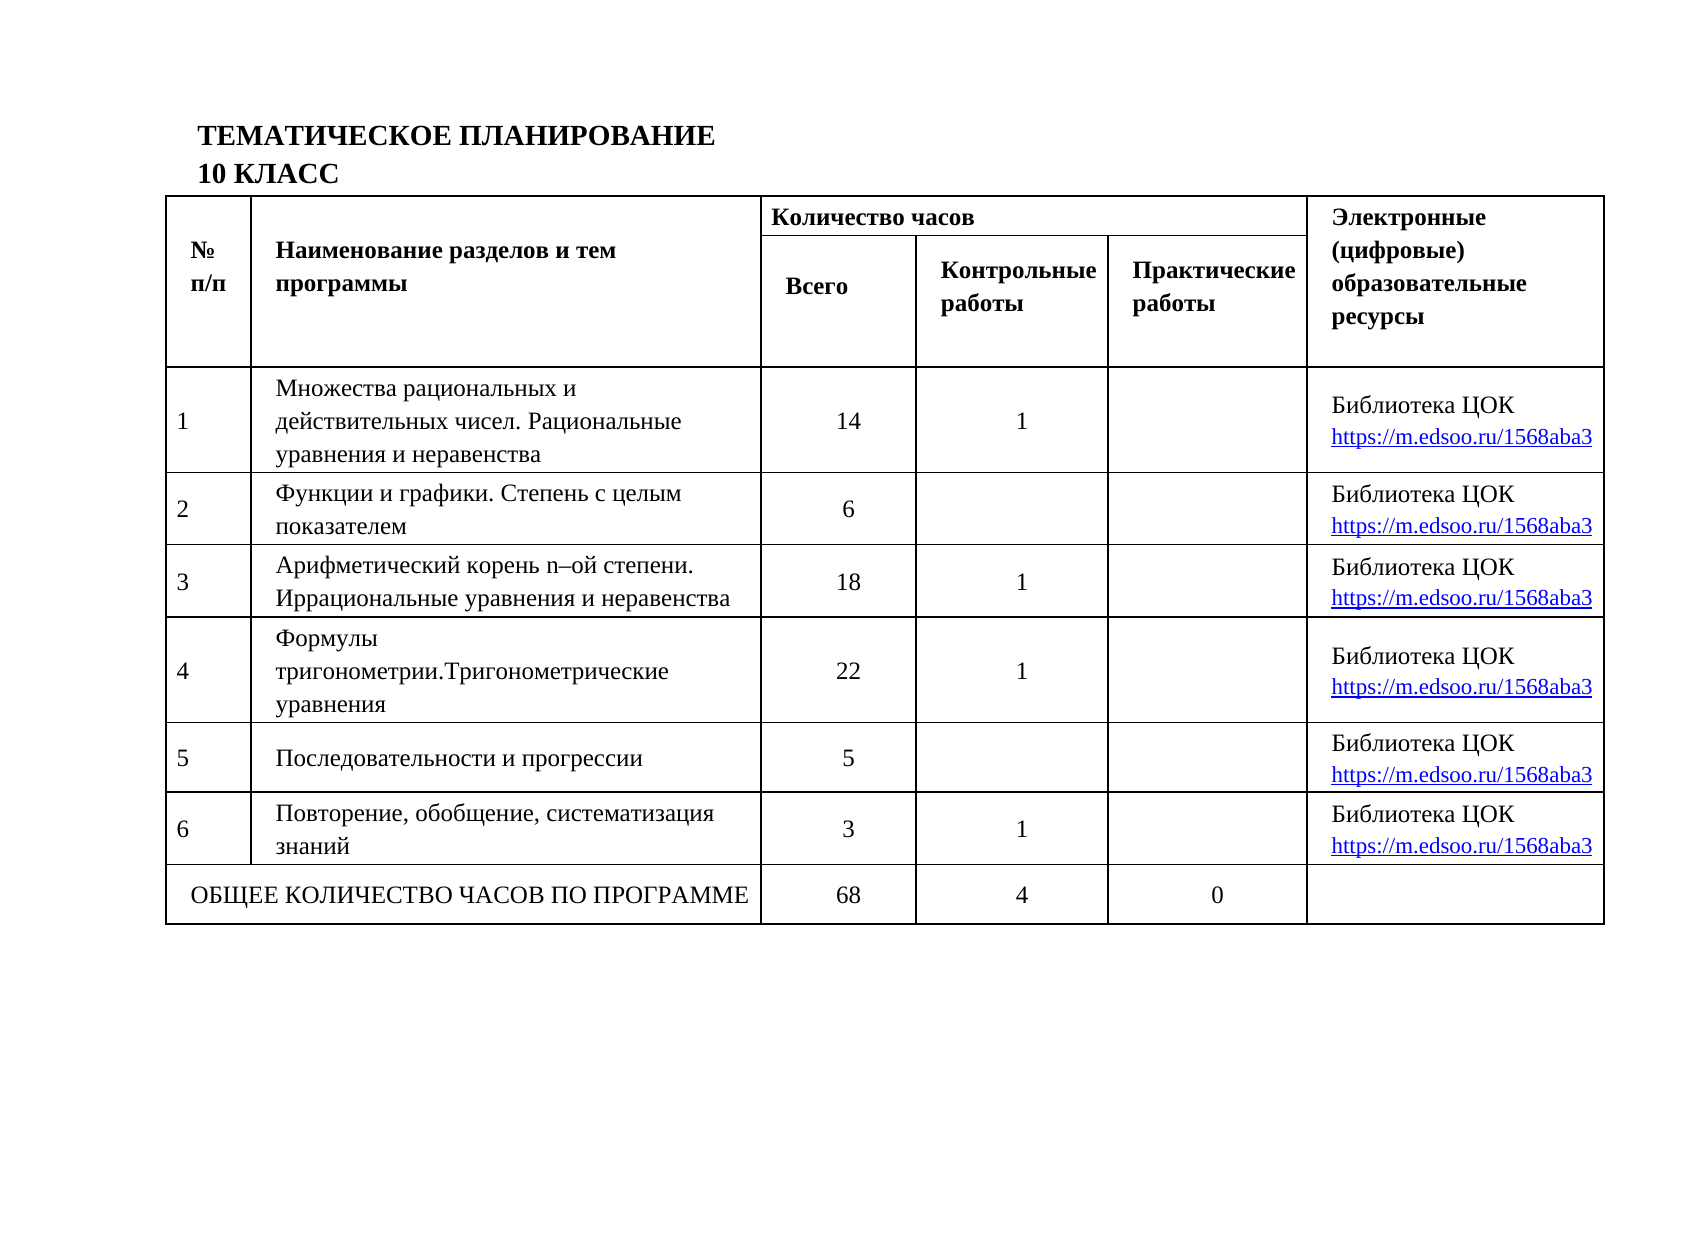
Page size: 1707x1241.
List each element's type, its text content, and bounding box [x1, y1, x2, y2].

table_cell Всего [762, 236, 915, 366]
table_cell [1109, 545, 1306, 616]
table_cell Последовательности и прогрессии [252, 723, 760, 791]
table_cell [917, 723, 1107, 791]
table_cell 4 [917, 865, 1107, 923]
table_cell 0 [1109, 865, 1306, 923]
table_cell 6 [762, 473, 915, 544]
table_cell Множества рациональных и действительных чисел. Рациональные уравнения и неравенства [252, 368, 760, 471]
table_header Электронные (цифровые) образовательные ресурсы [1308, 197, 1603, 366]
table_cell Библиотека ЦОК https://m.edsoo.ru/1568aba3 [1308, 545, 1603, 616]
table_cell [1109, 618, 1306, 722]
table_cell Библиотека ЦОК https://m.edsoo.ru/1568aba3 [1308, 793, 1603, 863]
table_cell 3 [762, 793, 915, 863]
table_header № п/п [167, 197, 250, 366]
table_cell 6 [167, 793, 250, 863]
table_cell Библиотека ЦОК https://m.edsoo.ru/1568aba3 [1308, 368, 1603, 471]
table_cell Арифметический корень n–ой степени. Иррациональные уравнения и неравенства [252, 545, 760, 616]
text 10 КЛАСС [190, 157, 1618, 190]
table_cell Повторение, обобщение, систематизация знаний [252, 793, 760, 863]
table_cell 1 [917, 793, 1107, 863]
table_cell [1109, 368, 1306, 471]
table_cell 22 [762, 618, 915, 722]
table_cell 1 [917, 545, 1107, 616]
table_cell 68 [762, 865, 915, 923]
table_cell 3 [167, 545, 250, 616]
table_cell [1109, 723, 1306, 791]
table_cell [1308, 865, 1603, 923]
table_cell [1109, 793, 1306, 863]
table_cell 5 [762, 723, 915, 791]
table_cell 18 [762, 545, 915, 616]
table_cell ОБЩЕЕ КОЛИЧЕСТВО ЧАСОВ ПО ПРОГРАММЕ [167, 865, 760, 923]
table_cell 5 [167, 723, 250, 791]
table_cell 4 [167, 618, 250, 722]
table_cell Практические работы [1109, 236, 1306, 366]
table_cell 2 [167, 473, 250, 544]
table_header Наименование разделов и тем программы [252, 197, 760, 366]
table_cell Библиотека ЦОК https://m.edsoo.ru/1568aba3 [1308, 618, 1603, 722]
table_cell Библиотека ЦОК https://m.edsoo.ru/1568aba3 [1308, 723, 1603, 791]
table_cell Формулы тригонометрии.Тригонометрические уравнения [252, 618, 760, 722]
table_cell [917, 473, 1107, 544]
table_cell Библиотека ЦОК https://m.edsoo.ru/1568aba3 [1308, 473, 1603, 544]
table_cell [1109, 473, 1306, 544]
table_cell Функции и графики. Степень с целым показателем [252, 473, 760, 544]
table_cell 14 [762, 368, 915, 471]
table_header Количество часов [762, 197, 1306, 234]
table_cell 1 [917, 368, 1107, 471]
text ТЕМАТИЧЕСКОЕ ПЛАНИРОВАНИЕ [190, 118, 1618, 152]
table_cell 1 [167, 368, 250, 471]
table_cell 1 [917, 618, 1107, 722]
table_cell Контрольные работы [917, 236, 1107, 366]
